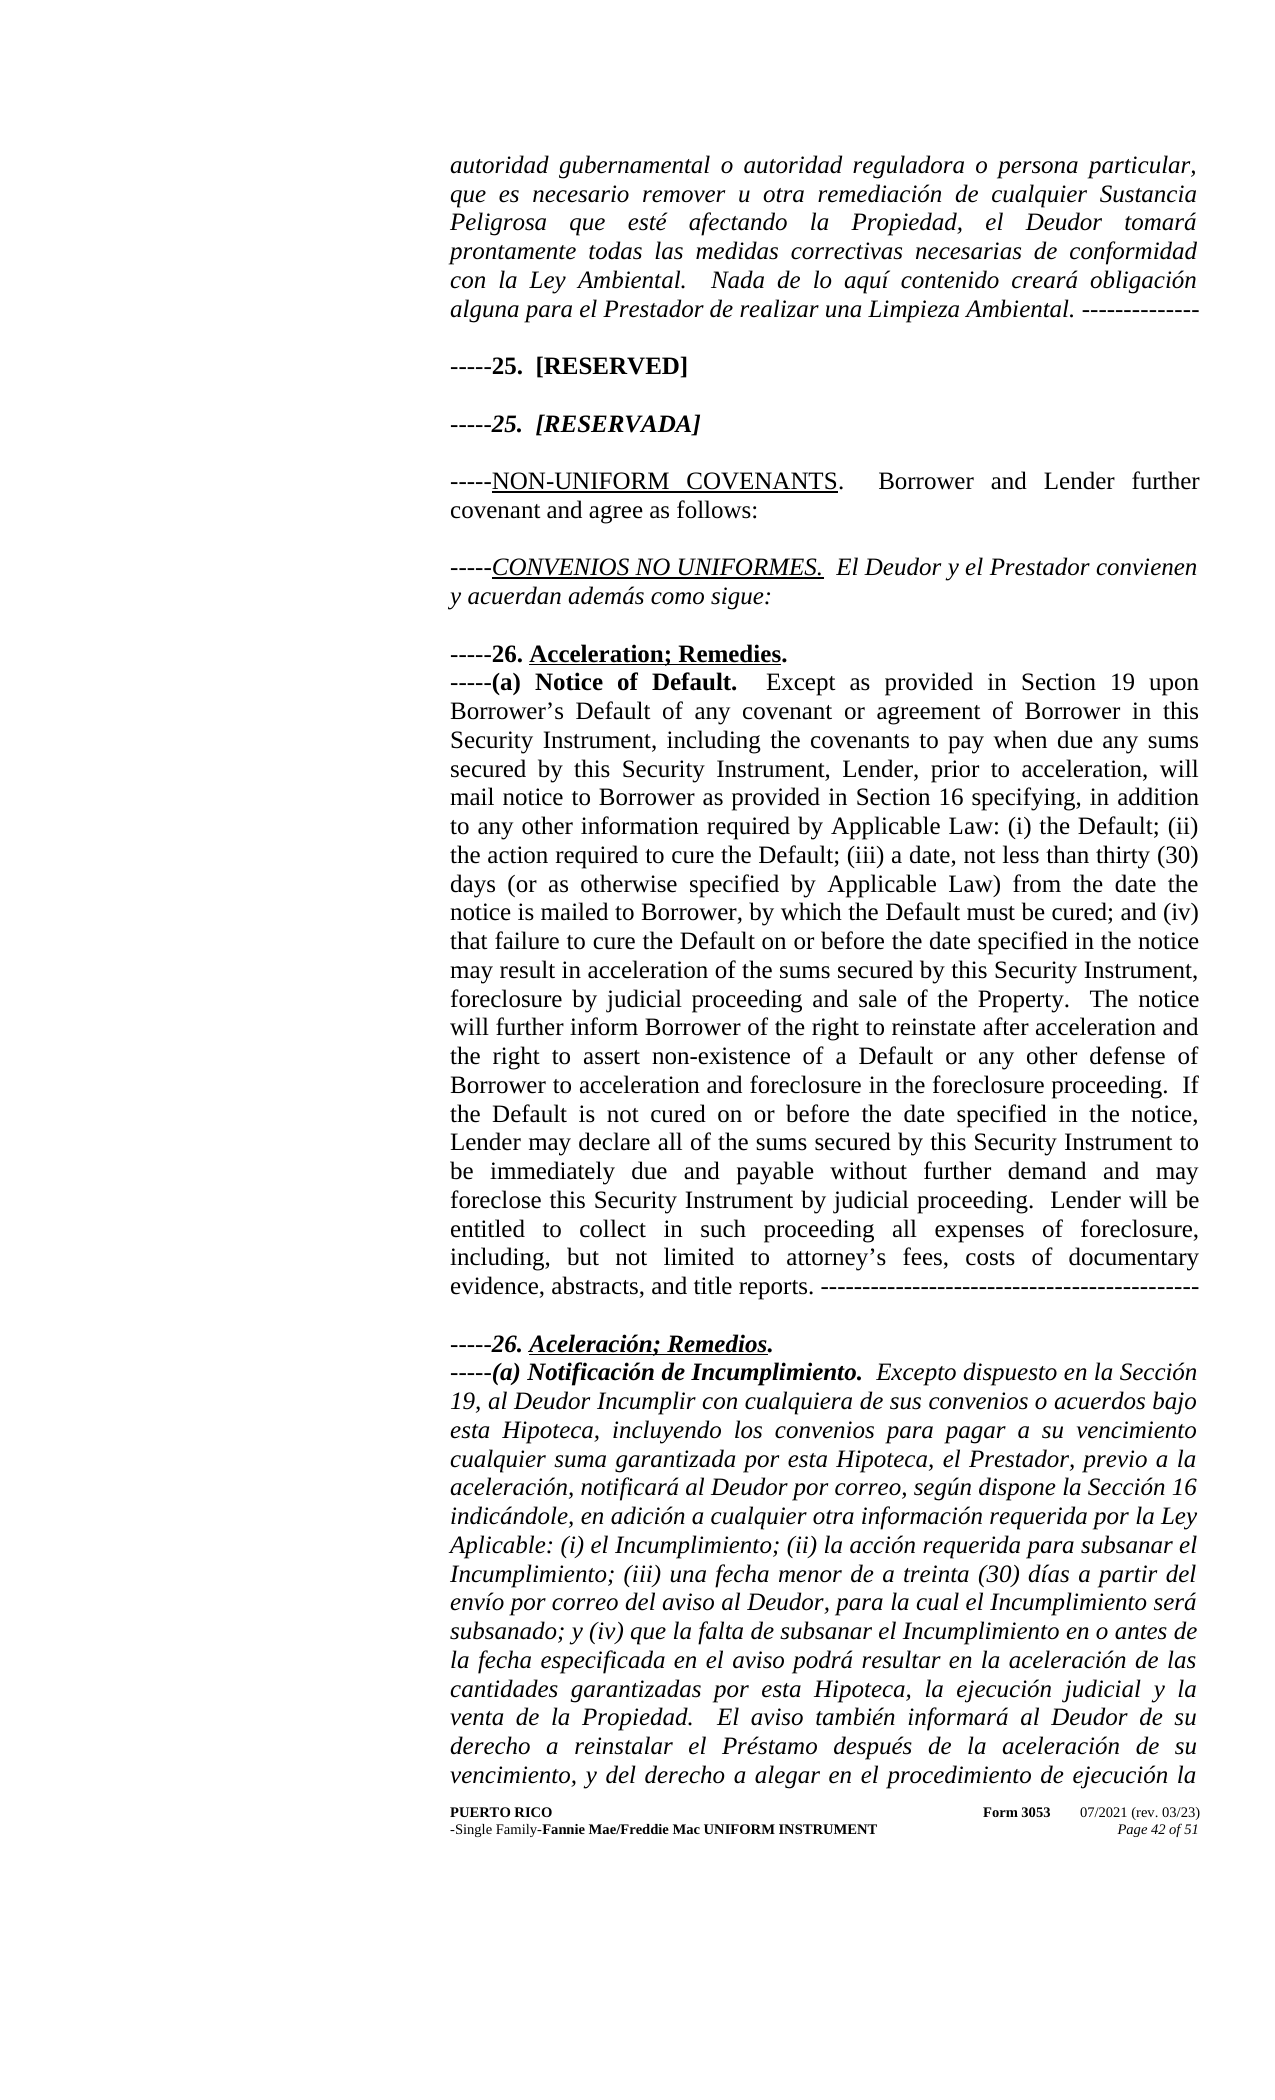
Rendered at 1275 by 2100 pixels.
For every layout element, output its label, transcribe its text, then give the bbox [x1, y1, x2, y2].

text -----CONVENIOS NO UNIFORMES. El Deudor y el Prestador convienen y acuerdan además como sigue: [450, 552, 1200, 610]
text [450, 150, 1200, 322]
text -----NON-UNIFORM COVENANTS. Borrower and Lender further covenant and agree as follows: [450, 466, 1200, 524]
text -----25. [RESERVED] [450, 351, 1200, 380]
text -----26. Acceleration; Remedies. [450, 639, 1200, 667]
text -----25. [RESERVADA] [450, 409, 1200, 437]
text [450, 1357, 1200, 1789]
text -----(a) Notice of Default. Except as provided in Section 19 upon Borrower’s Default of any covenant or agreement of Borrower in this Security Instrument, including the covenants to pay when due any sums secured by this Security Instrument, Lender, prior to acceleration, will mail notice to Borrower as provided in Section 16 specifying, in addition to any other information required by Applicable Law: (i) the Default; (ii) the action required to cure the Default; (iii) a date, not less than thirty (30) days (or as otherwise specified by Applicable Law) from the date the notice is mailed to Borrower, by which the Default must be cured; and (iv) that failure to cure the Default on or before the date specified in the notice may result in acceleration of the sums secured by this Security Instrument, foreclosure by judicial proceeding and sale of the Property. The notice will further inform Borrower of the right to reinstate after acceleration and the right to assert non-existence of a Default or any other defense of Borrower to acceleration and foreclosure in the foreclosure proceeding. If the Default is not cured on or before the date specified in the notice, Lender may declare all of the sums secured by this Security Instrument to be immediately due and payable without further demand and may foreclose this Security Instrument by judicial proceeding. Lender will be entitled to collect in such proceeding all expenses of foreclosure, including, but not limited to attorney’s fees, costs of documentary evidence, abstracts, and title reports. [450, 667, 1200, 1300]
text -----26. Aceleración; Remedios. [450, 1329, 1200, 1357]
